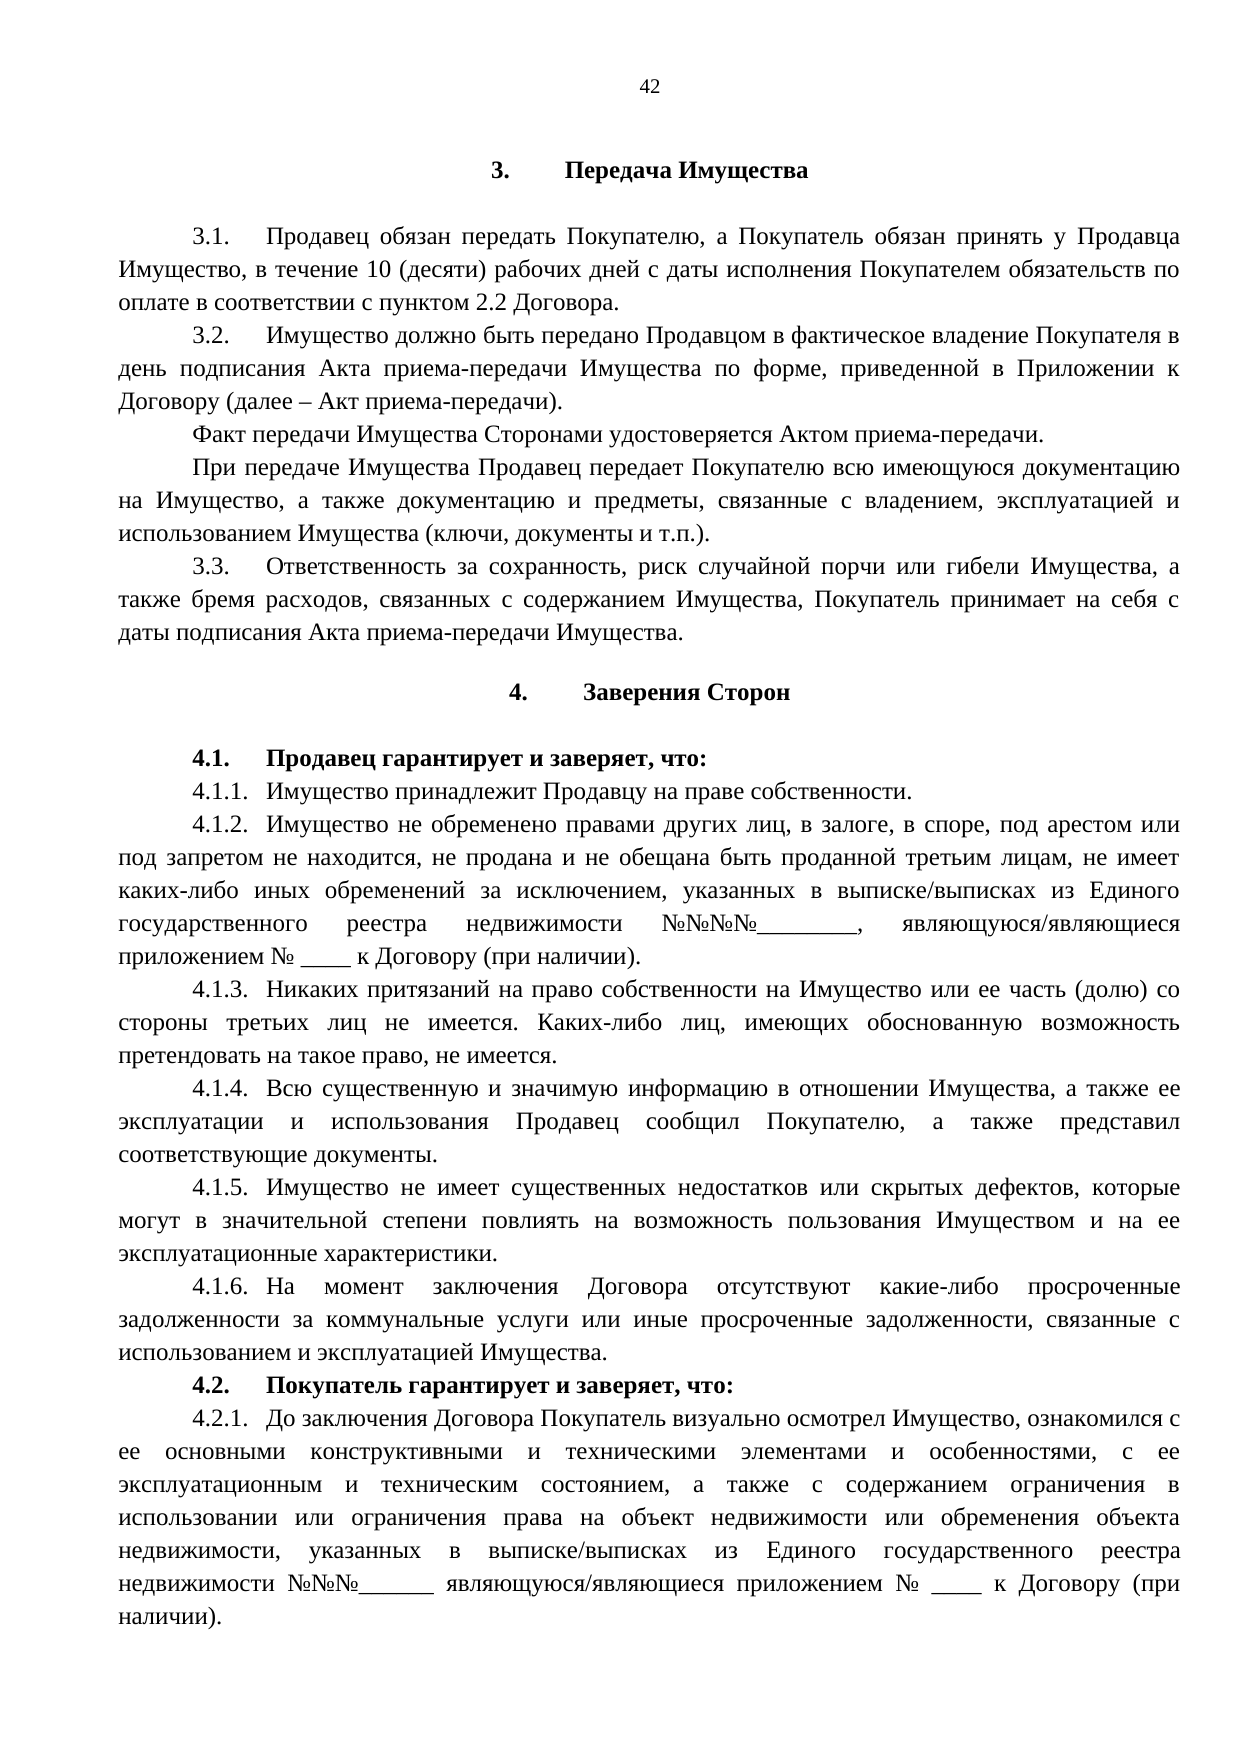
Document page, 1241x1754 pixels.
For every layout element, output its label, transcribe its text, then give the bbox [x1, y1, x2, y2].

list Имущество должно быть передано Продавцом в фактическое владение Покупателя в день подписания Акта приема-передачи Имущества по форме, приведенной в Приложении к Договору (далее – Акт приема-передачи). [118, 320, 1181, 415]
list Никаких притязаний на право собственности на Имущество или ее часть (долю) со стороны третьих лиц не имеется. Каких-либо лиц, имеющих обоснованную возможность претендовать на такое право, не имеется. [118, 974, 1181, 1069]
list Заверения Сторон [118, 677, 1181, 705]
list Передача Имущества [118, 155, 1181, 184]
list Продавец гарантирует и заверяет, что: [118, 743, 1181, 771]
list Покупатель гарантирует и заверяет, что: [118, 1370, 1181, 1399]
list Всю существенную и значимую информацию в отношении Имущества, а также ее эксплуатации и использования Продавец сообщил Покупателю, а также представил соответствующие документы. [118, 1073, 1181, 1168]
text Факт передачи Имущества Сторонами удостоверяется Актом приема-передачи. [118, 419, 1181, 448]
list Ответственность за сохранность, риск случайной порчи или гибели Имущества, а также бремя расходов, связанных с содержанием Имущества, Покупатель принимает на себя с даты подписания Акта приема-передачи Имущества. [118, 551, 1181, 646]
list Имущество не обременено правами других лиц, в залоге, в споре, под арестом или под запретом не находится, не продана и не обещана быть проданной третьим лицам, не имеет каких-либо иных обременений за исключением, указанных в выписке/выписках из Единого государственного реестра недвижимости №№№№________, являющуюся/являющиеся приложением № ____ к Договору (при наличии). [118, 809, 1181, 969]
text При передаче Имущества Продавец передает Покупателю всю имеющуюся документацию на Имущество, а также документацию и предметы, связанные с владением, эксплуатацией и использованием Имущества (ключи, документы и т.п.). [118, 452, 1181, 547]
list На момент заключения Договора отсутствуют какие-либо просроченные задолженности за коммунальные услуги или иные просроченные задолженности, связанные с использованием и эксплуатацией Имущества. [118, 1271, 1181, 1366]
list До заключения Договора Покупатель визуально осмотрел Имущество, ознакомился с ее основными конструктивными и техническими элементами и особенностями, с ее эксплуатационным и техническим состоянием, а также с содержанием ограничения в использовании или ограничения права на объект недвижимости или обременения объекта недвижимости, указанных в выписке/выписках из Единого государственного реестра недвижимости №№№______ являющуюся/являющиеся приложением № ____ к Договору (при наличии). [118, 1403, 1181, 1630]
list Продавец обязан передать Покупателю, а Покупатель обязан принять у Продавца Имущество, в течение 10 (десяти) рабочих дней с даты исполнения Покупателем обязательств по оплате в соответствии с пунктом 2.2 Договора. [118, 221, 1181, 316]
list Имущество принадлежит Продавцу на праве собственности. [118, 776, 1181, 804]
list Имущество не имеет существенных недостатков или скрытых дефектов, которые могут в значительной степени повлиять на возможность пользования Имуществом и на ее эксплуатационные характеристики. [118, 1172, 1181, 1267]
